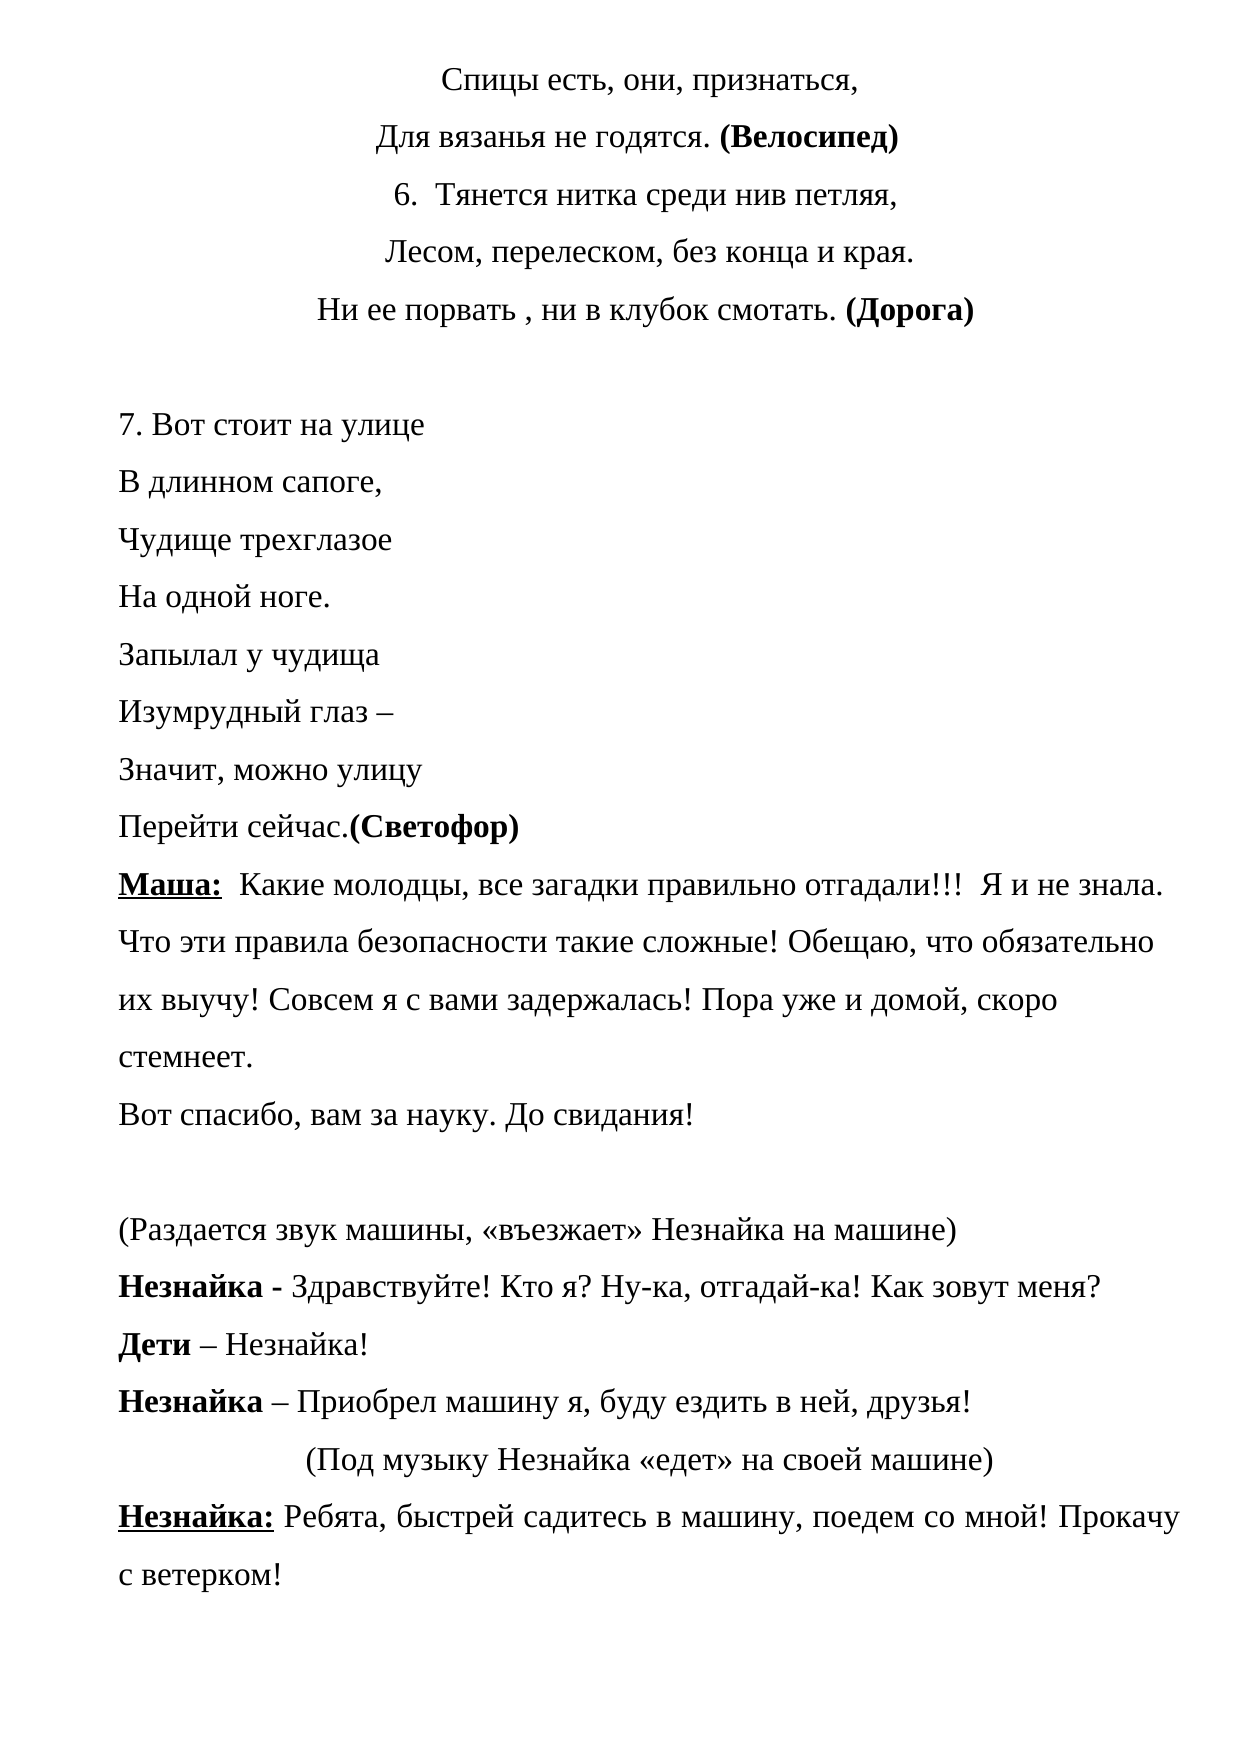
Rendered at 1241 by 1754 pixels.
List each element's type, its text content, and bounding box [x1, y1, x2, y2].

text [118, 59, 1181, 385]
text Незнайка: Ребята, быстрей садитесь в машину, поедем со мной! Прокачу с ветерком! [118, 1497, 1181, 1592]
text (Под музыку Незнайка «едет» на своей машине) [118, 1439, 1181, 1477]
text Незнайка - Здравствуйте! Кто я? Ну-ка, отгадай-ка! Как зовут меня? [118, 1267, 1181, 1305]
text Вот спасибо, вам за науку. До свидания! [118, 1094, 1181, 1132]
text Незнайка – Приобрел машину я, буду ездить в ней, друзья! [118, 1382, 1181, 1420]
text Дети – Незнайка! [118, 1324, 1181, 1362]
text Маша: Какие молодцы, все загадки правильно отгадали!!! Я и не знала. Что эти правила безопасности такие сложные! Обещаю, что обязательно их выучу! Совсем я с вами задержалась! Пора уже и домой, скоро стемнеет. [118, 864, 1181, 1075]
text 7. Вот стоит на улице В длинном сапоге, Чудище трехглазое На одной ноге. Запылал у чудища Изумрудный глаз – Значит, можно улицу Перейти сейчас.(Светофор) [118, 404, 1181, 845]
text (Раздается звук машины, «въезжает» Незнайка на машине) [118, 1209, 1181, 1247]
